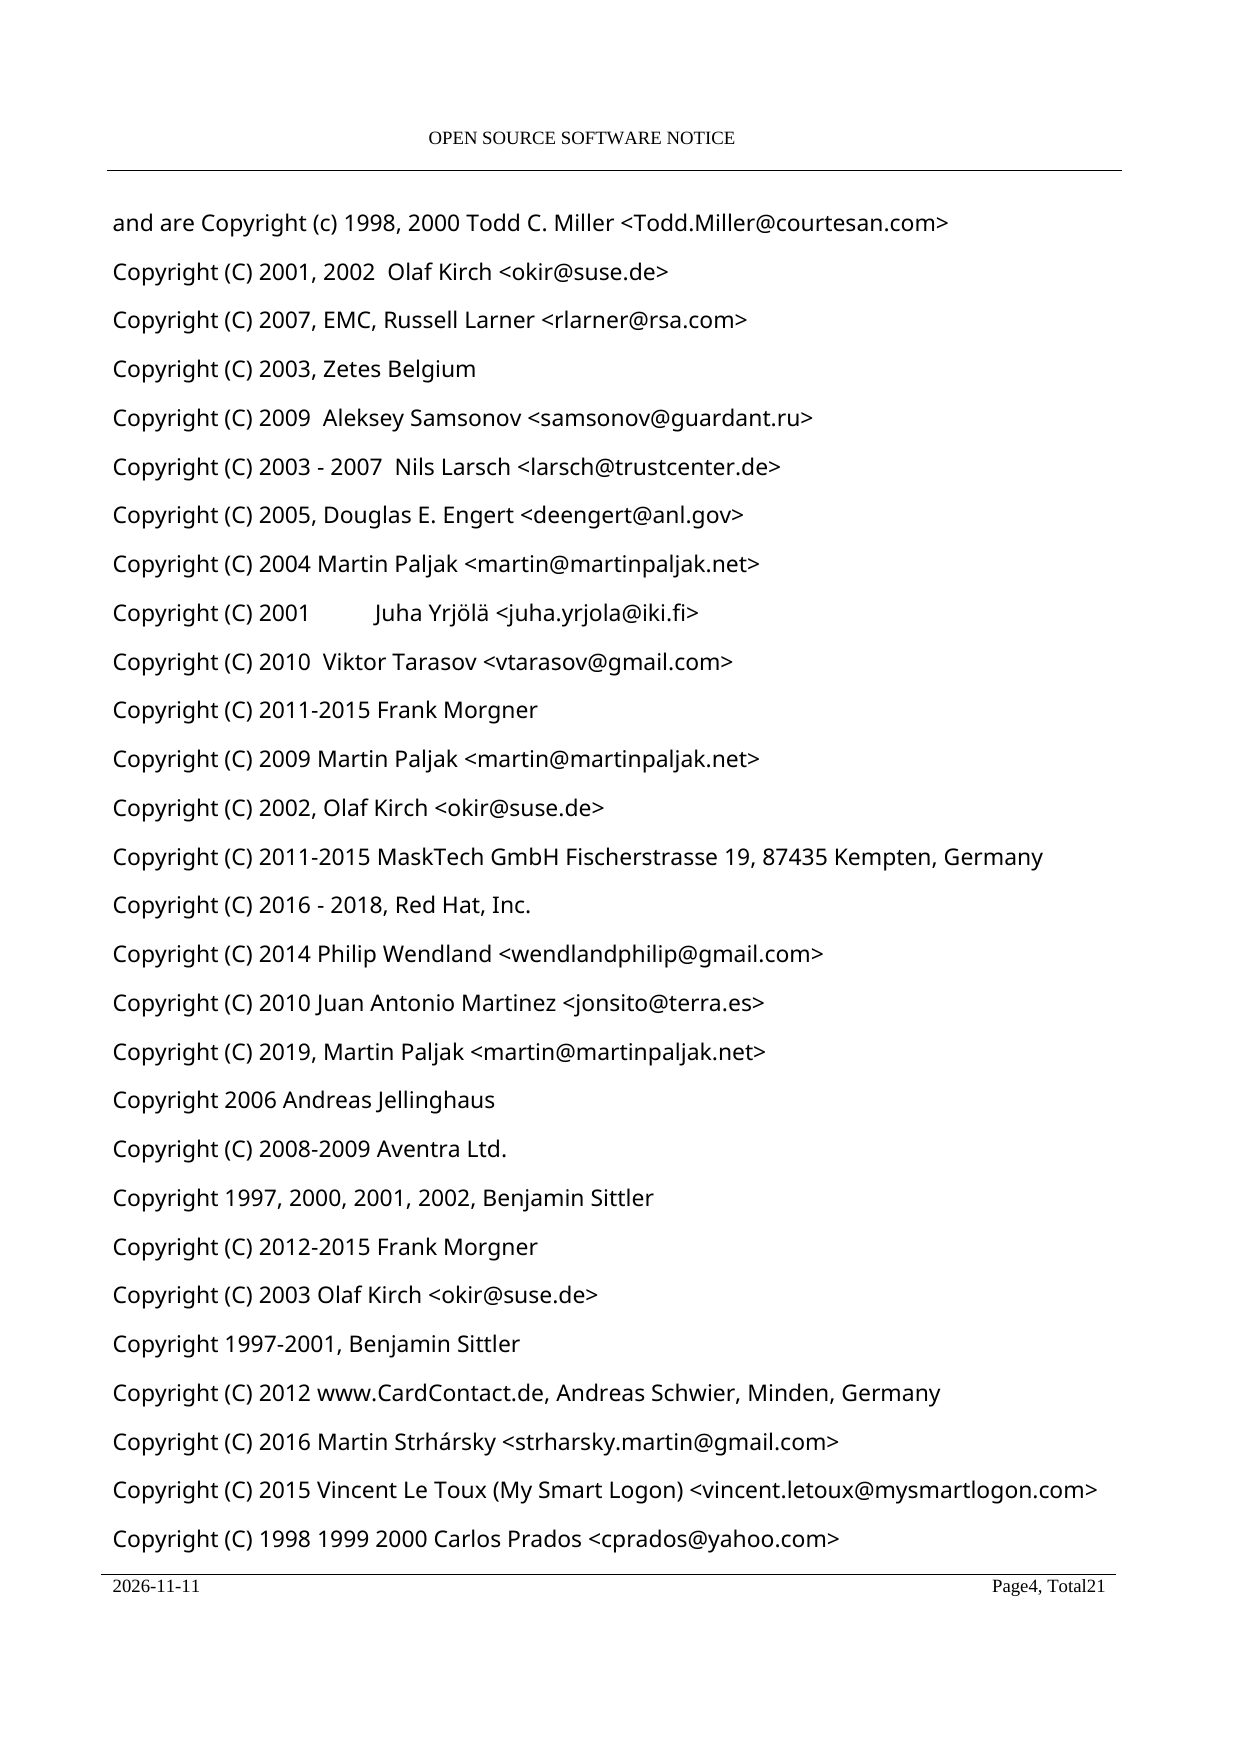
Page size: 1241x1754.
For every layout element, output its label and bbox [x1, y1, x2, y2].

text [112, 206, 1128, 1555]
